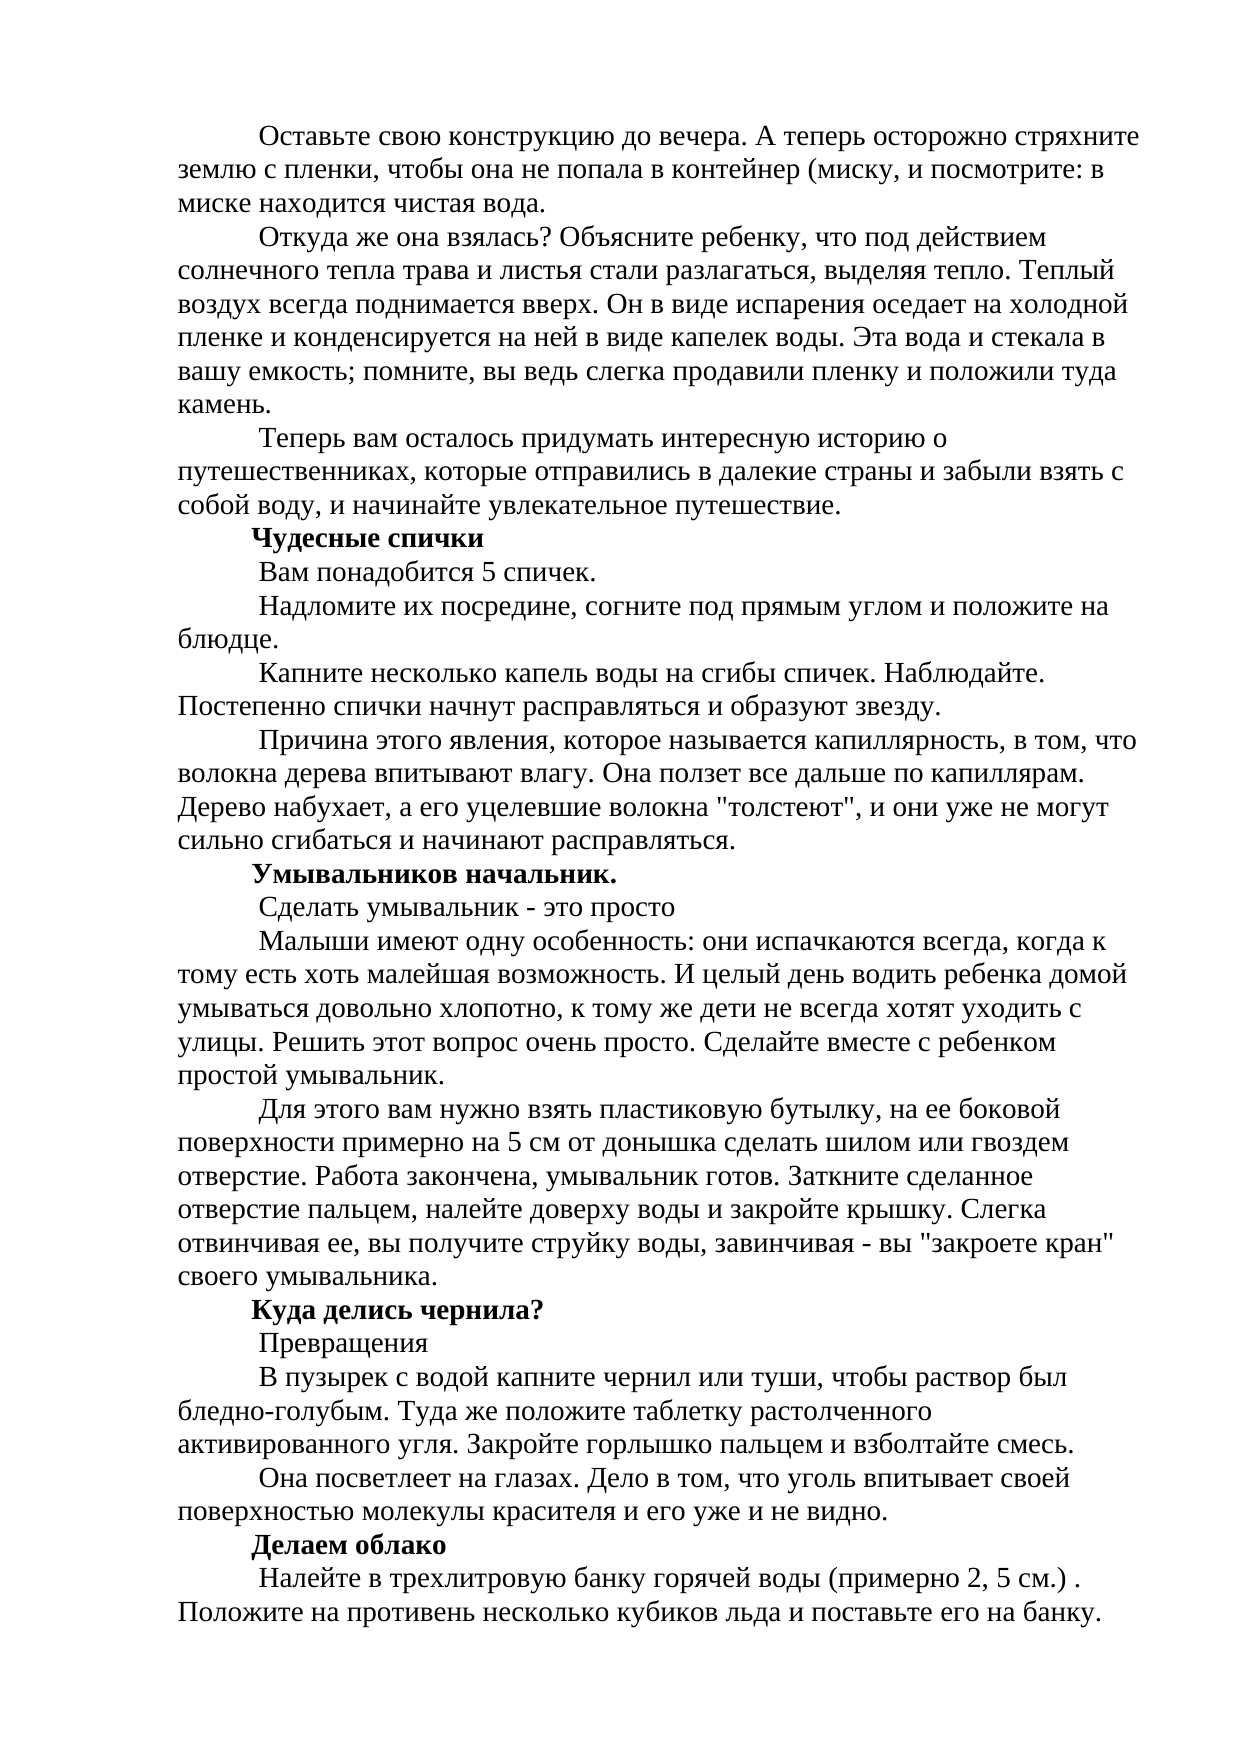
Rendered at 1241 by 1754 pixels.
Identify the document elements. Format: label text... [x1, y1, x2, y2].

text Капните несколько капель воды на сгибы спичек. Наблюдайте. Постепенно спички начнут расправляться и образуют звезду. [177, 655, 1152, 722]
text Откуда же она взялась? Объясните ребенку, что под действием солнечного тепла трава и листья стали разлагаться, выделяя тепло. Теплый воздух всегда поднимается вверх. Он в виде испарения оседает на холодной пленке и конденсируется на ней в виде капелек воды. Эта вода и стекала в вашу емкость; помните, вы ведь слегка продавили пленку и положили туда камень. [177, 219, 1152, 420]
text Вам понадобится 5 спичек. [177, 554, 1152, 588]
text Сделать умывальник - это просто [177, 889, 1152, 923]
text Чудесные спички [177, 521, 1152, 554]
text Делаем облако [177, 1527, 1152, 1560]
text Надломите их посредине, согните под прямым углом и положите на блюдце. [177, 588, 1152, 655]
text Теперь вам осталось придумать интересную историю о путешественниках, которые отправились в далекие страны и забыли взять с собой воду, и начинайте увлекательное путешествие. [177, 420, 1152, 521]
text Умывальников начальник. [177, 856, 1152, 889]
text В пузырек с водой капните чернил или туши, чтобы раствор был бледно-голубым. Туда же положите таблетку растолченного активированного угля. Закройте горлышко пальцем и взболтайте смесь. [177, 1359, 1152, 1460]
text Оставьте свою конструкцию до вечера. А теперь осторожно стряхните землю с пленки, чтобы она не попала в контейнер (миску, и посмотрите: в миске находится чистая вода. [177, 118, 1152, 219]
text Причина этого явления, которое называется капиллярность, в том, что волокна дерева впитывают влагу. Она ползет все дальше по капиллярам. Дерево набухает, а его уцелевшие волокна "толстеют", и они уже не могут сильно сгибаться и начинают расправляться. [177, 722, 1152, 856]
text Для этого вам нужно взять пластиковую бутылку, на ее боковой поверхности примерно на 5 см от донышка сделать шилом или гвоздем отверстие. Работа закончена, умывальник готов. Заткните сделанное отверстие пальцем, налейте доверху воды и закройте крышку. Слегка отвинчивая ее, вы получите струйку воды, завинчивая - вы "закроете кран" своего умывальника. [177, 1091, 1152, 1292]
text Она посветлеет на глазах. Дело в том, что уголь впитывает своей поверхностью молекулы красителя и его уже и не видно. [177, 1460, 1152, 1527]
text Куда делись чернила? [177, 1292, 1152, 1326]
text Превращения [177, 1326, 1152, 1359]
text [177, 1560, 1152, 1627]
text Малыши имеют одну особенность: они испачкаются всегда, когда к тому есть хоть малейшая возможность. И целый день водить ребенка домой умываться довольно хлопотно, к тому же дети не всегда хотят уходить с улицы. Решить этот вопрос очень просто. Сделайте вместе с ребенком простой умывальник. [177, 923, 1152, 1091]
